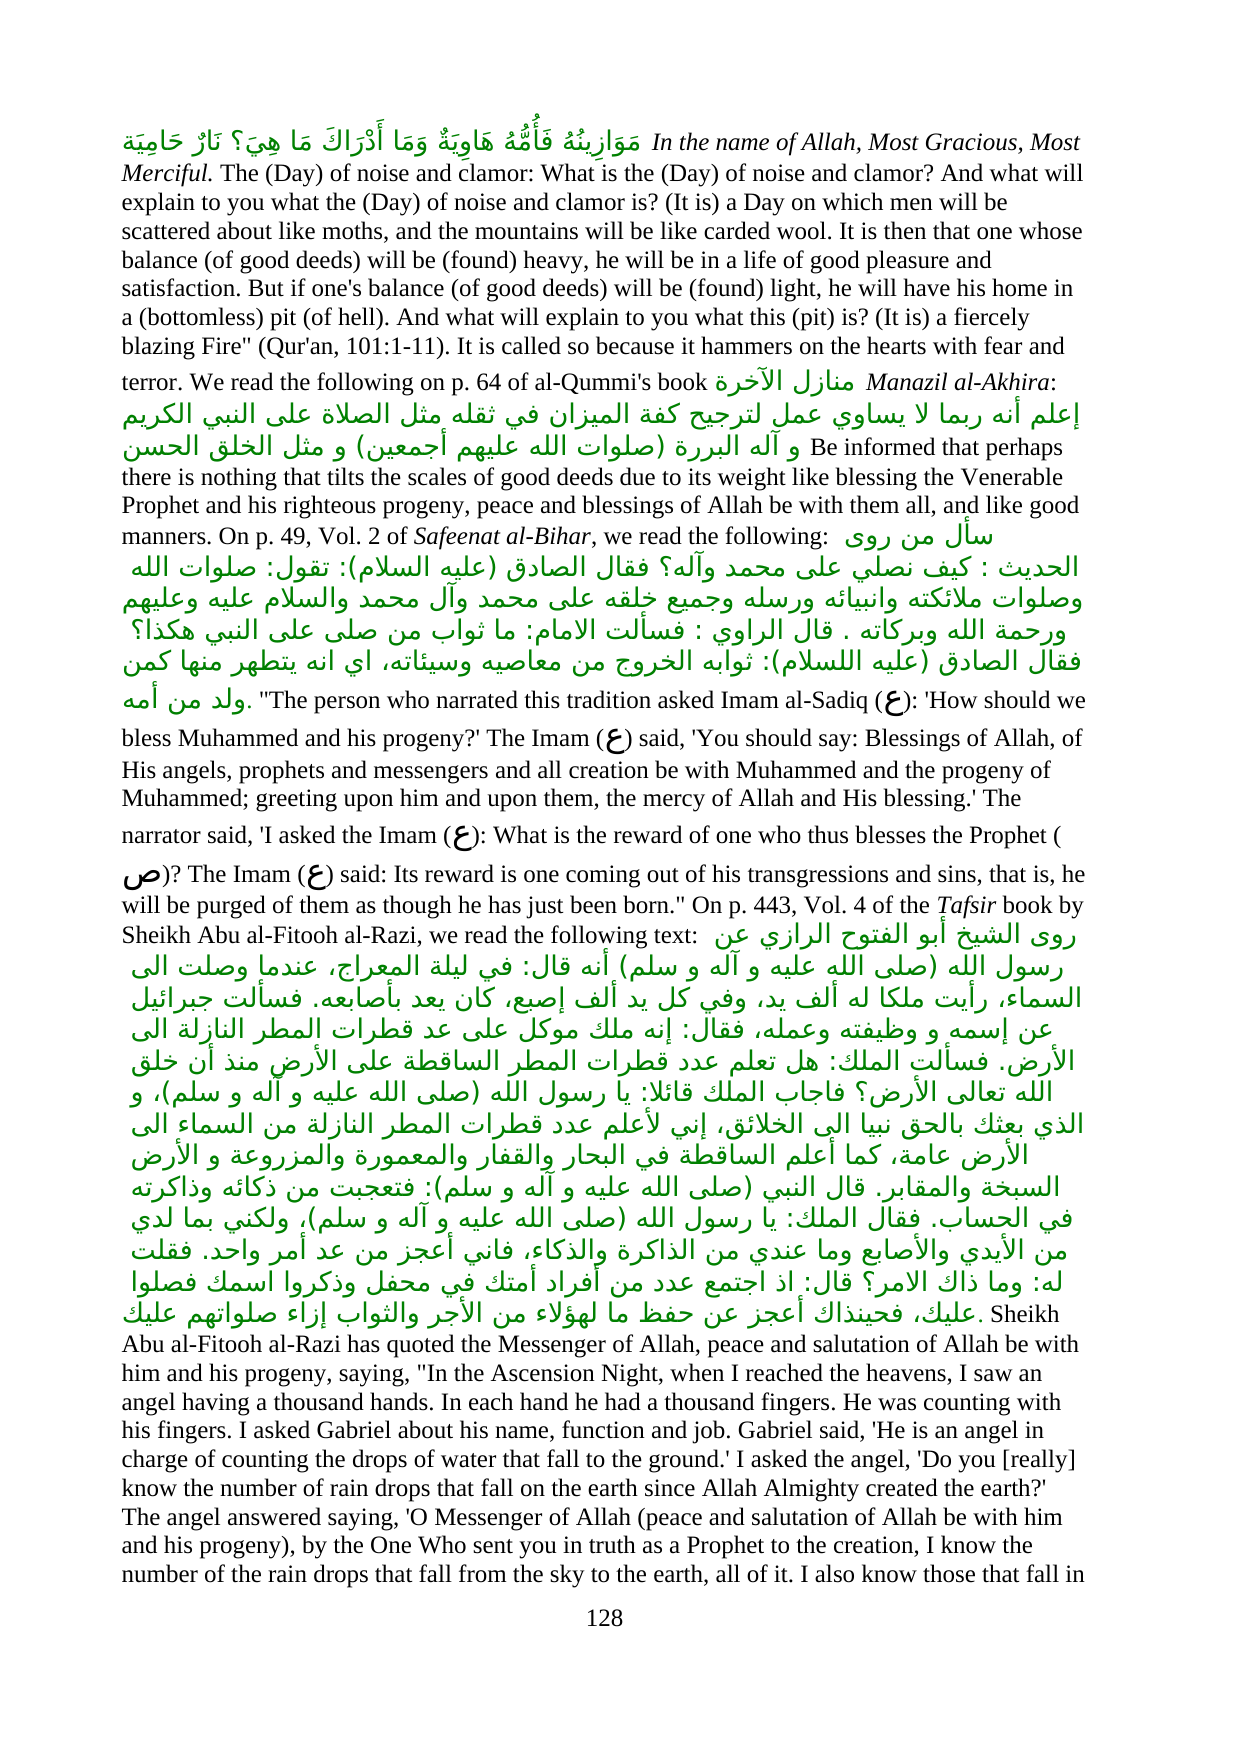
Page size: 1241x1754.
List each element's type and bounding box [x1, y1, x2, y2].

text [121, 120, 1087, 1588]
